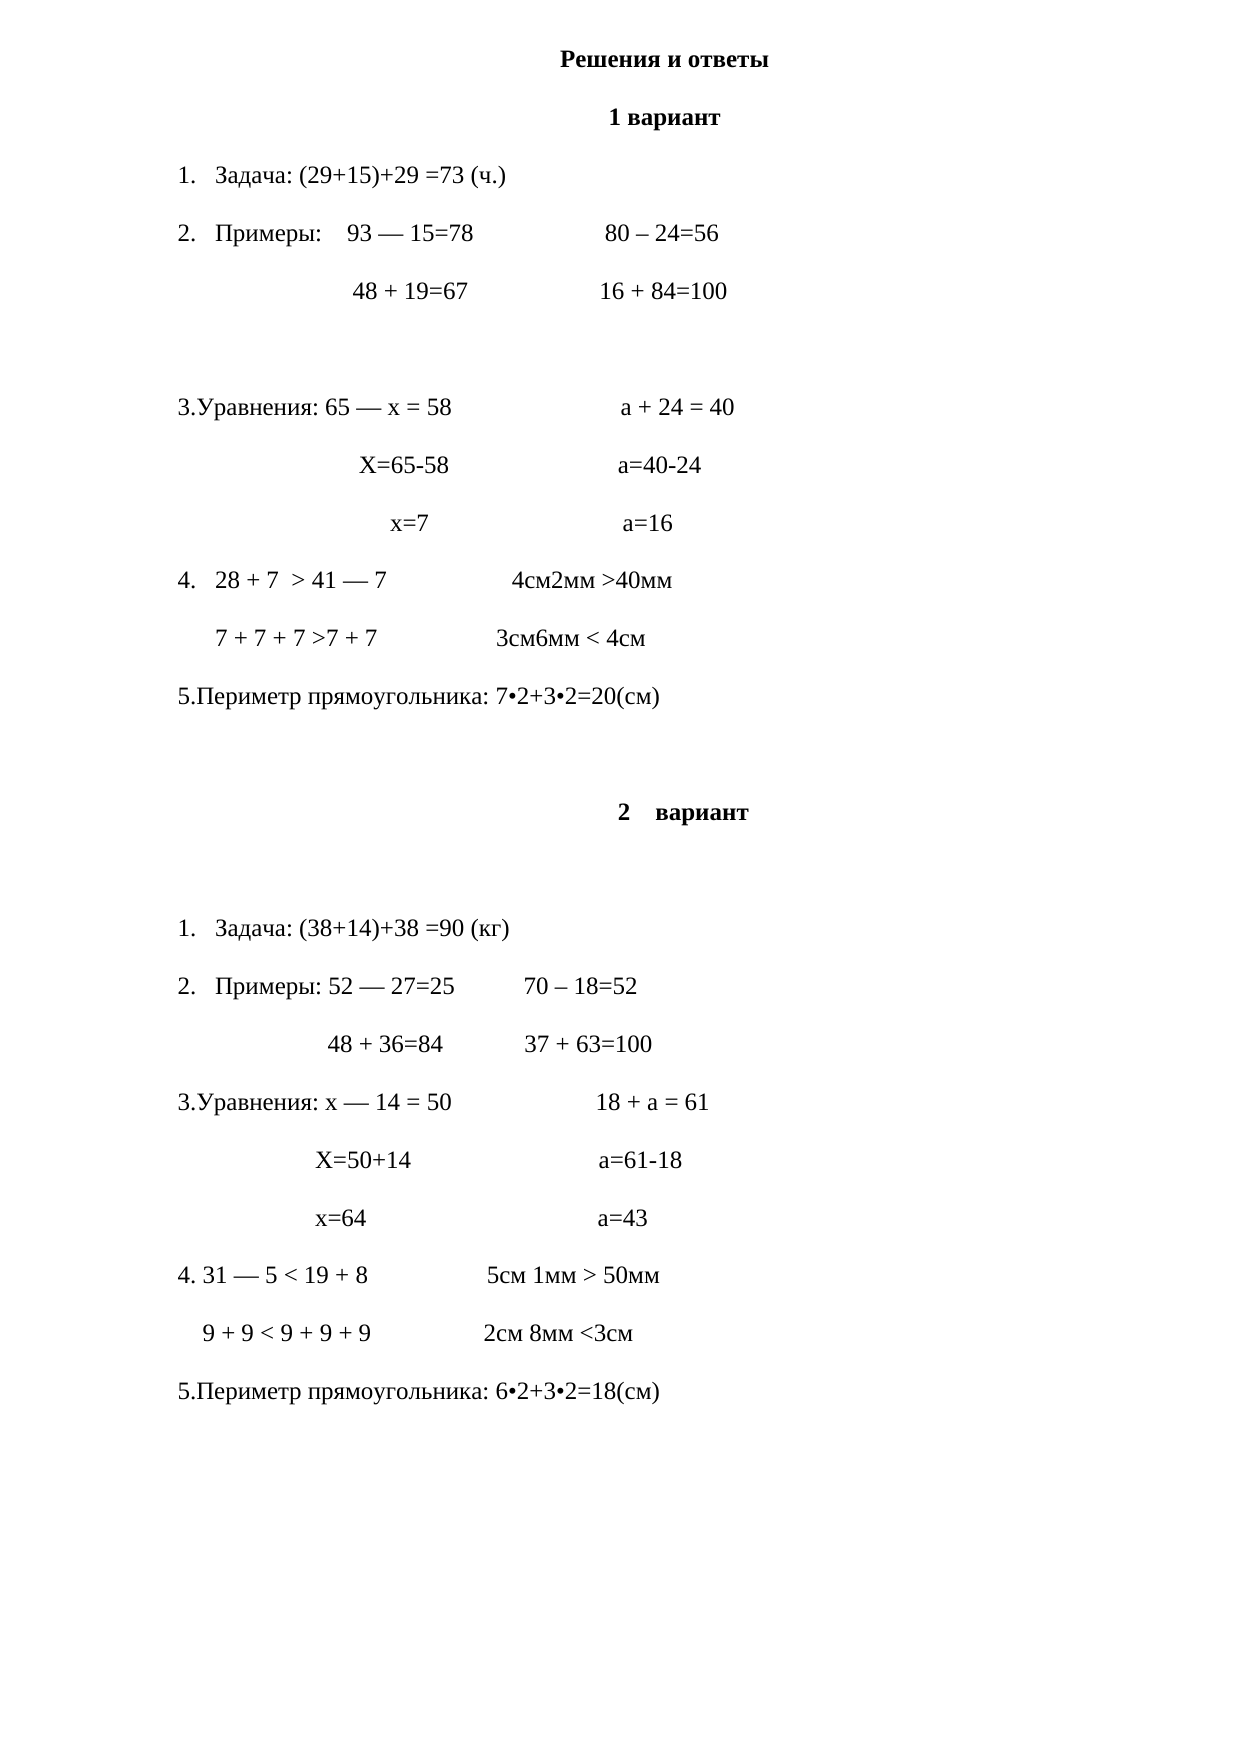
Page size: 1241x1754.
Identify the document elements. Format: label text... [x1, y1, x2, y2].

list Примеры: 52 — 27=25 70 – 18=52 [177, 971, 1152, 1000]
list Задача: (38+14)+38 =90 (кг) [177, 913, 1152, 942]
text 48 + 19=67 16 + 84=100 [177, 276, 1152, 305]
text 3.Уравнения: 65 — х = 58 а + 24 = 40 [177, 392, 1152, 421]
text 9 + 9 < 9 + 9 + 9 2см 8мм <3см [177, 1318, 1152, 1347]
text Х=65-58 а=40-24 [177, 450, 1152, 478]
text 1 вариант [177, 102, 1152, 131]
text 7 + 7 + 7 >7 + 7 3см6мм < 4см [177, 623, 1152, 652]
list Примеры: 93 — 15=78 80 – 24=56 [177, 218, 1152, 247]
list вариант [215, 797, 1152, 826]
text 5.Периметр прямоугольника: 7•2+3•2=20(см) [177, 681, 1152, 710]
text 5.Периметр прямоугольника: 6•2+3•2=18(см) [177, 1376, 1152, 1405]
text 4. 31 — 5 < 19 + 8 5см 1мм > 50мм [177, 1261, 1152, 1289]
text х=7 а=16 [177, 508, 1152, 536]
list Задача: (29+15)+29 =73 (ч.) [177, 160, 1152, 189]
text х=64 а=43 [177, 1203, 1152, 1231]
list 28 + 7 > 41 — 7 4см2мм >40мм [177, 566, 1152, 594]
text Решения и ответы [177, 44, 1152, 73]
text 3.Уравнения: х — 14 = 50 18 + а = 61 [177, 1087, 1152, 1116]
text Х=50+14 а=61-18 [177, 1145, 1152, 1173]
text 48 + 36=84 37 + 63=100 [177, 1029, 1152, 1058]
